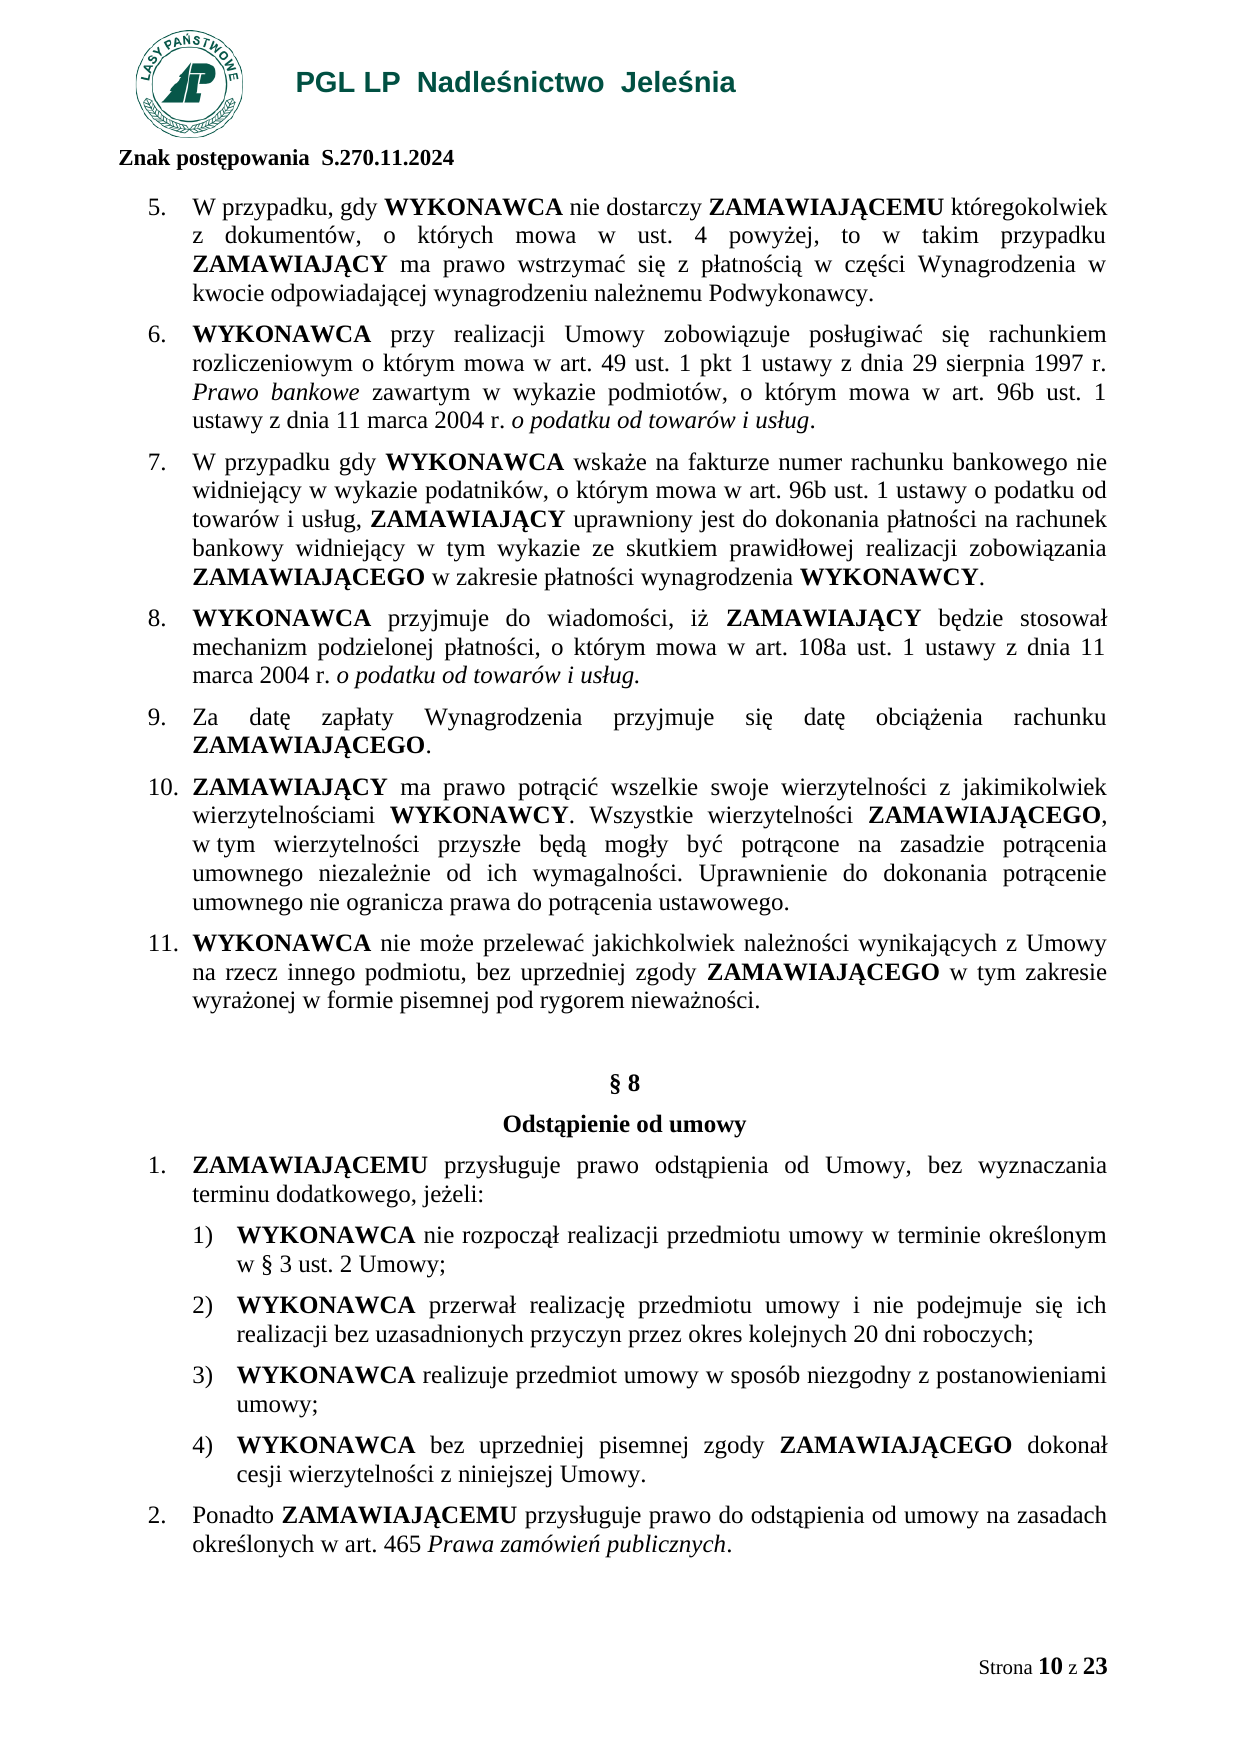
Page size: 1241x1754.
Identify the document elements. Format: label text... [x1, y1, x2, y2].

text § 8 [148, 1068, 1101, 1097]
list Za datę zapłaty Wynagrodzenia przyjmuje się datę obciążenia rachunku ZAMAWIAJĄCEGO. [148, 702, 1107, 759]
list ZAMAWIAJĄCEMU przysługuje prawo odstąpienia od Umowy, bez wyznaczania terminu dodatkowego, jeżeli: [148, 1151, 1107, 1208]
list WYKONAWCA nie rozpoczął realizacji przedmiotu umowy w terminie określonym w § 3 ust. 2 Umowy; [192, 1221, 1107, 1278]
list ZAMAWIAJĄCY ma prawo potrącić wszelkie swoje wierzytelności z jakimikolwiek wierzytelnościami WYKONAWCY. Wszystkie wierzytelności ZAMAWIAJĄCEGO, w tym wierzytelności przyszłe będą mogły być potrącone na zasadzie potrącenia umownego niezależnie od ich wymagalności. Uprawnienie do dokonania potrącenie umownego nie ogranicza prawa do potrącenia ustawowego. [148, 772, 1107, 916]
list WYKONAWCA nie może przelewać jakichkolwiek należności wynikających z Umowy na rzecz innego podmiotu, bez uprzedniej zgody ZAMAWIAJĄCEGO w tym zakresie wyrażonej w formie pisemnej pod rygorem nieważności. [148, 928, 1107, 1014]
text Odstąpienie od umowy [148, 1109, 1101, 1138]
list WYKONAWCA przerwał realizację przedmiotu umowy i nie podejmuje się ich realizacji bez uzasadnionych przyczyn przez okres kolejnych 20 dni roboczych; [192, 1291, 1107, 1348]
list WYKONAWCA przy realizacji Umowy zobowiązuje posługiwać się rachunkiem rozliczeniowym o którym mowa w art. 49 ust. 1 pkt 1 ustawy z dnia 29 sierpnia 1997 r. Prawo bankowe zawartym w wykazie podmiotów, o którym mowa w art. 96b ust. 1 ustawy z dnia 11 marca 2004 r. o podatku od towarów i usług. [148, 319, 1107, 434]
list W przypadku gdy WYKONAWCA wskaże na fakturze numer rachunku bankowego nie widniejący w wykazie podatników, o którym mowa w art. 96b ust. 1 ustawy o podatku od towarów i usług, ZAMAWIAJĄCY uprawniony jest do dokonania płatności na rachunek bankowy widniejący w tym wykazie ze skutkiem prawidłowej realizacji zobowiązania ZAMAWIAJĄCEGO w zakresie płatności wynagrodzenia WYKONAWCY. [148, 447, 1107, 591]
list W przypadku, gdy WYKONAWCA nie dostarczy ZAMAWIAJĄCEMU któregokolwiek z dokumentów, o których mowa w ust. 4 powyżej, to w takim przypadku ZAMAWIAJĄCY ma prawo wstrzymać się z płatnością w części Wynagrodzenia w kwocie odpowiadającej wynagrodzeniu należnemu Podwykonawcy. [148, 192, 1107, 307]
list WYKONAWCA realizuje przedmiot umowy w sposób niezgodny z postanowieniami umowy; [192, 1361, 1107, 1418]
list Ponadto ZAMAWIAJĄCEMU przysługuje prawo do odstąpienia od umowy na zasadach określonych w art. 465 Prawa zamówień publicznych. [148, 1501, 1107, 1558]
list WYKONAWCA przyjmuje do wiadomości, iż ZAMAWIAJĄCY będzie stosował mechanizm podzielonej płatności, o którym mowa w art. 108a ust. 1 ustawy z dnia 11 marca 2004 r. o podatku od towarów i usług. [148, 603, 1107, 689]
list WYKONAWCA bez uprzedniej pisemnej zgody ZAMAWIAJĄCEGO dokonał cesji wierzytelności z niniejszej Umowy. [192, 1431, 1107, 1488]
